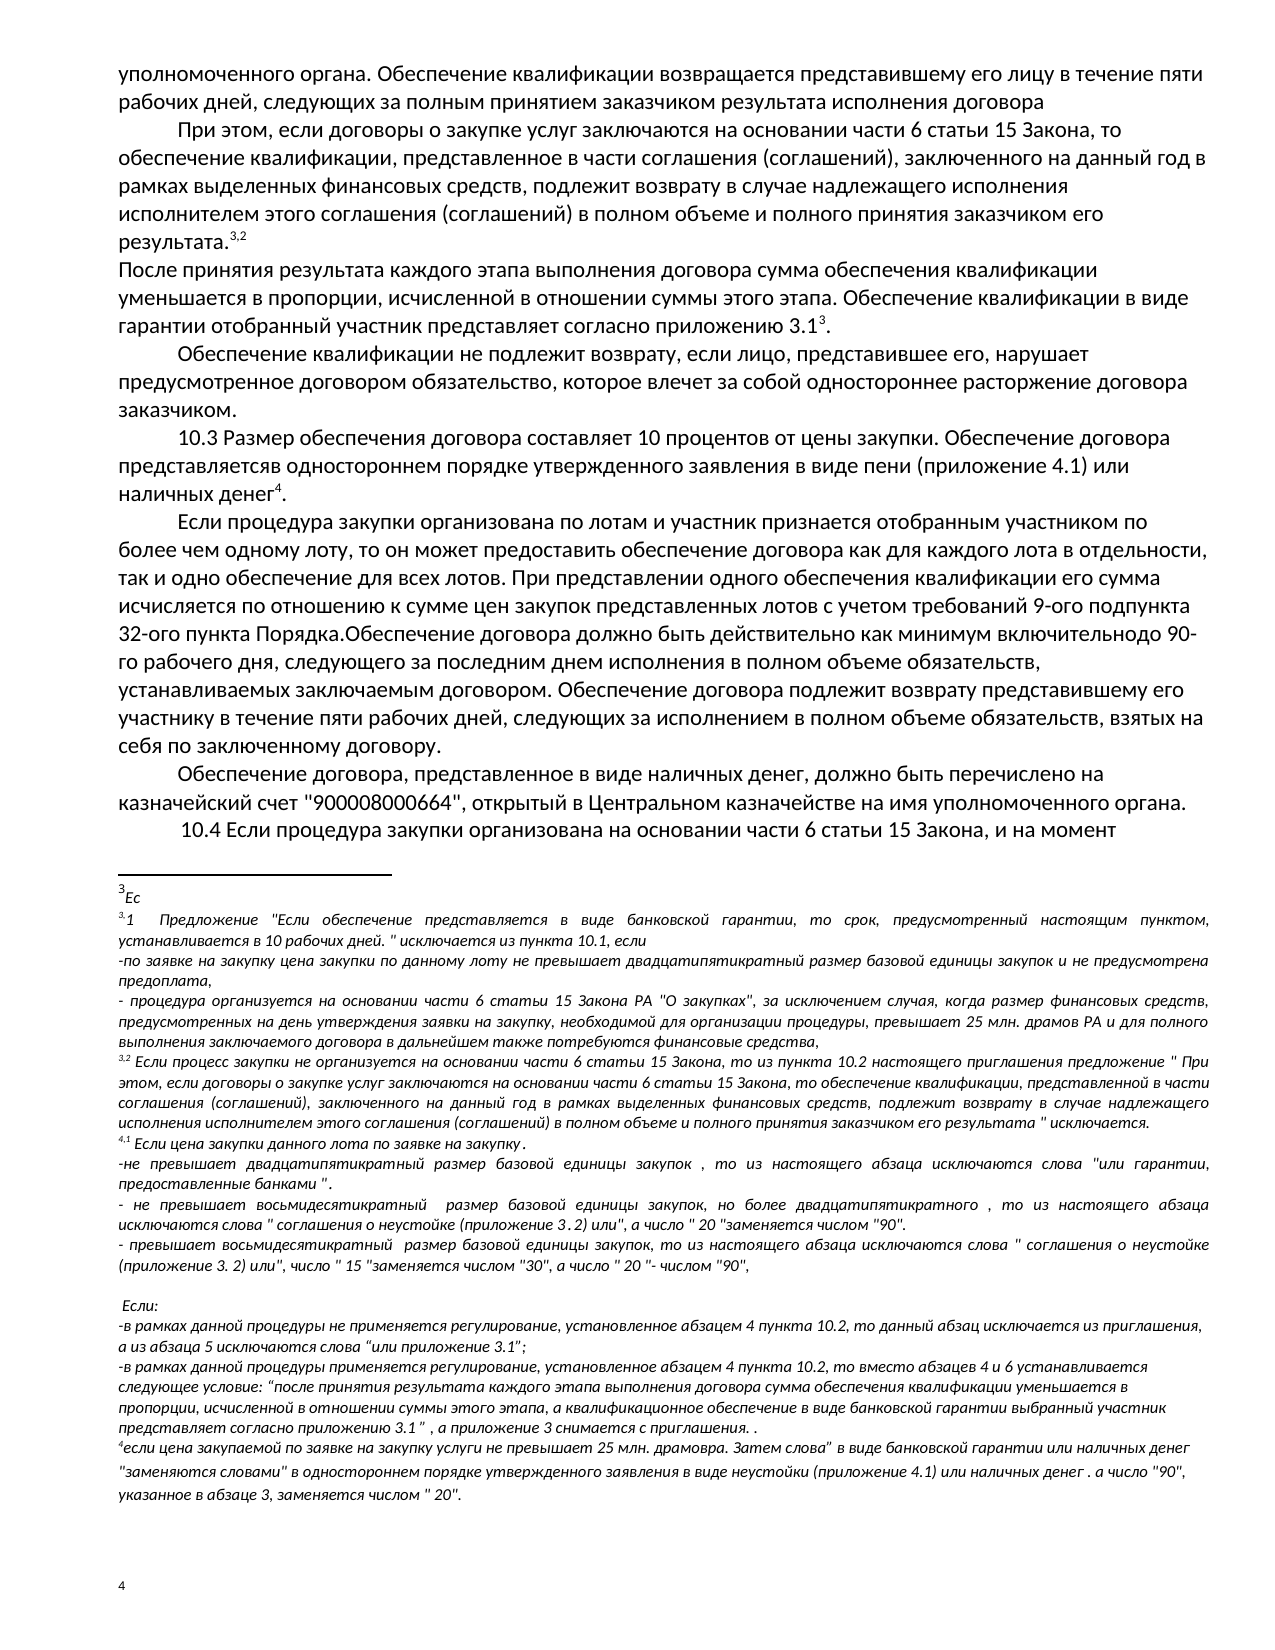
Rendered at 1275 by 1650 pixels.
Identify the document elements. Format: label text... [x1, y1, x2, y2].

text Обеспечение договора, представленное в виде наличных денег, должно быть перечислено на казначейский счет "900008000664", открытый в Центральном казначействе на имя уполномоченного органа. [118, 759, 1211, 816]
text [118, 59, 1211, 115]
text 10.3 Размер обеспечения договора составляет 10 процентов от цены закупки. Обеспечение договора представляетсяв одностороннем порядке утвержденного заявления в виде пени (приложение 4.1) или наличных денег. [118, 423, 1211, 507]
text 10.4 Если процедура закупки организована на основании части 6 статьи 15 Закона, и на момент возникновения правомочия по заключению договора не предусмотрены финансовые средства, то обеспечения квалификации и договора представляются в виде заключенного в одностороннем порядке заявления - в виде неустойки или наличных денег.Если на момент возникновения правомочия по заключению договора [118, 816, 1211, 844]
text Если процедура закупки организована по лотам и участник признается отобранным участником по более чем одному лоту, то он может предоставить обеспечение договора как для каждого лота в отдельности, так и одно обеспечение для всех лотов. При представлении одного обеспечения квалификации его сумма исчисляется по отношению к сумме цен закупок представленных лотов с учетом требований 9-ого подпункта 32-ого пункта Порядка.Обеспечение договора должно быть действительно как минимум включительнодо 90-го рабочего дня, следующего за последним днем исполнения в полном объеме обязательств, устанавливаемых заключаемым договором. Обеспечение договора подлежит возврату представившему его участнику в течение пяти рабочих дней, следующих за исполнением в полном объеме обязательств, взятых на себя по заключенному договору. [118, 507, 1211, 759]
text После принятия результата каждого этапа выполнения договора сумма обеспечения квалификации уменьшается в пропорции, исчисленной в отношении суммы этого этапа. Обеспечение квалификации в виде гарантии отобранный участник представляет согласно приложению 3.1. [118, 255, 1211, 339]
text Обеспечение квалификации не подлежит возврату, если лицо, представившее его, нарушает предусмотренное договором обязательство, которое влечет за собой одностороннее расторжение договора заказчиком. [118, 339, 1211, 423]
text При этом, если договоры о закупке услуг заключаются на основании части 6 статьи 15 Закона, то обеспечение квалификации, представленное в части соглашения (соглашений), заключенного на данный год в рамках выделенных финансовых средств, подлежит возврату в случае надлежащего исполнения исполнителем этого соглашения (соглашений) в полном объеме и полного принятия заказчиком его результата.3,2 [118, 115, 1211, 255]
